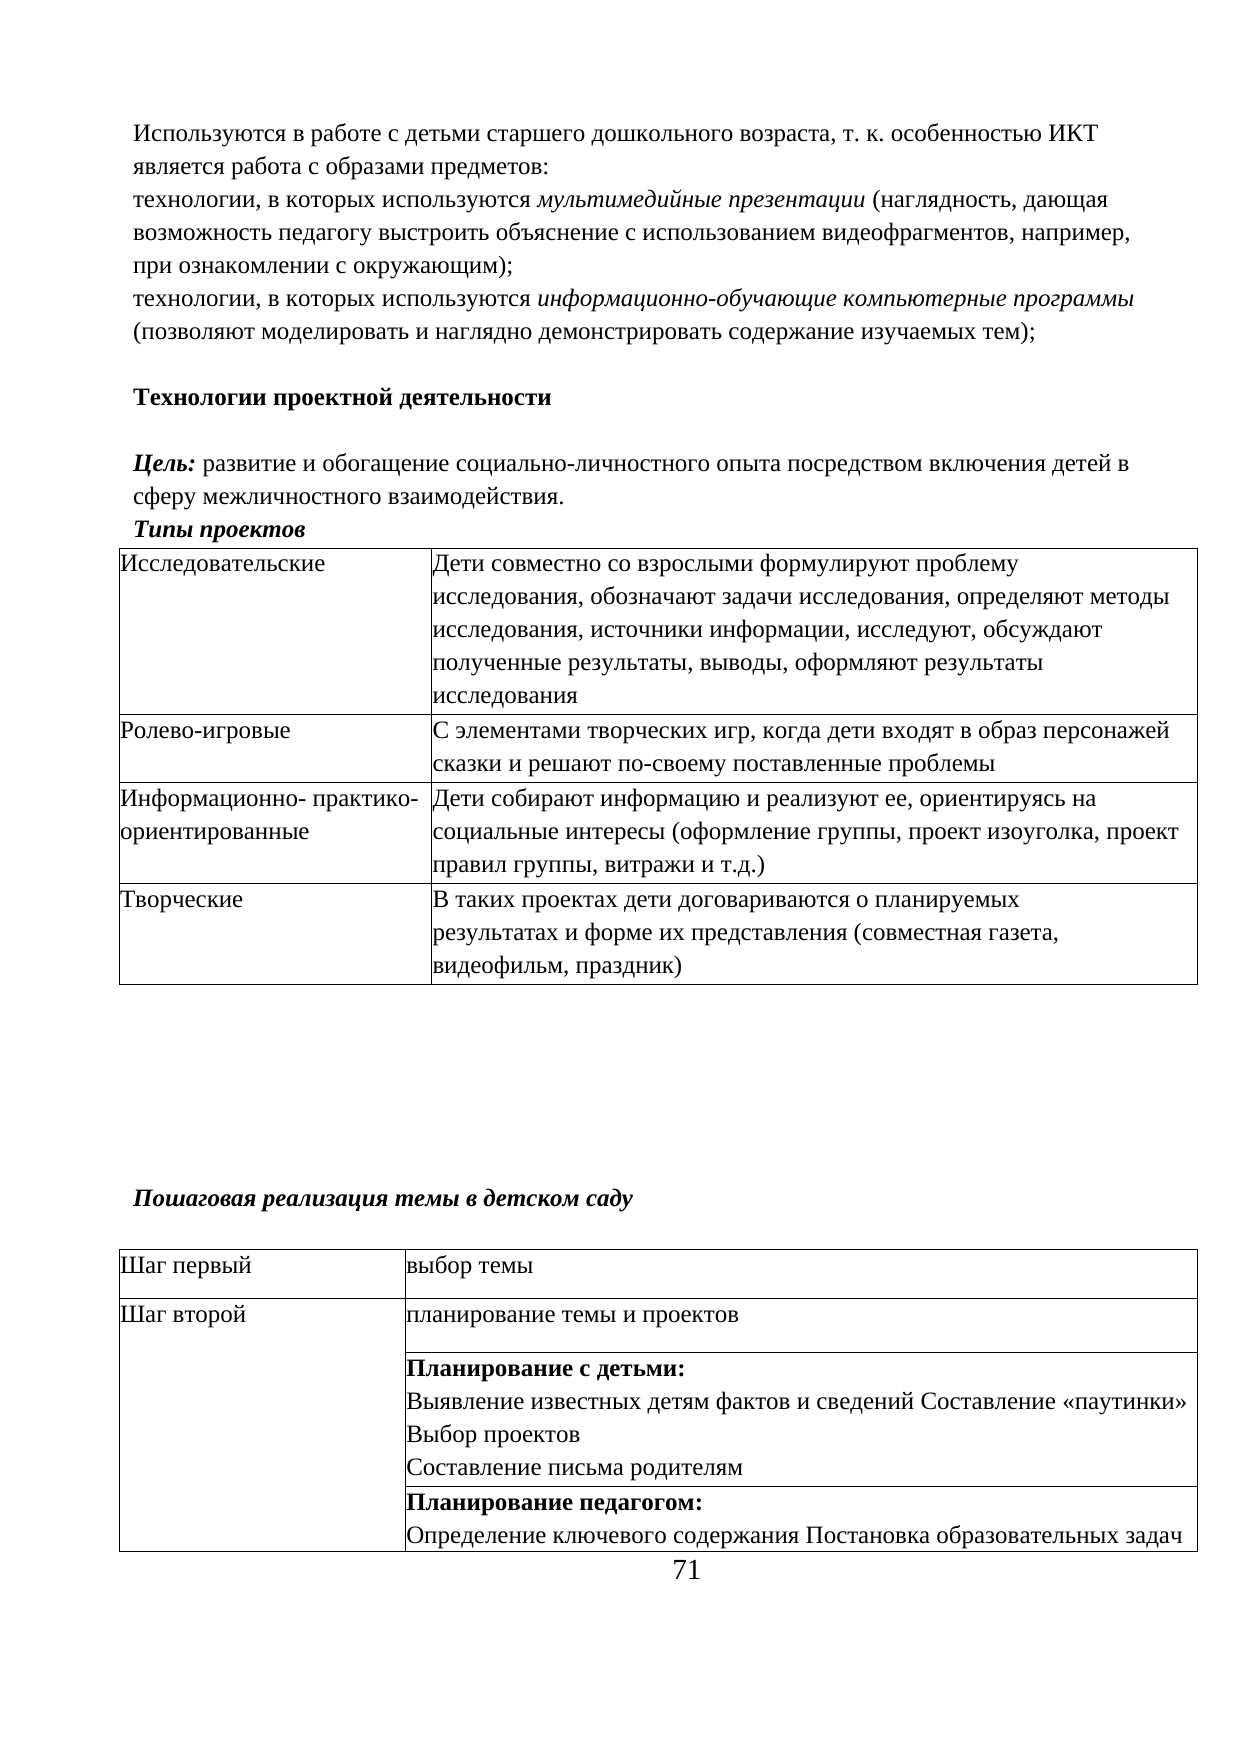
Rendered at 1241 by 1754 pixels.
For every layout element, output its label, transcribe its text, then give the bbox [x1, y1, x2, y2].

table_cell Дети собирают информацию и реализуют ее, ориентируясь на социальные интересы (оформление группы, проект изоуголка, проект правил группы, витражи и т.д.) [432, 783, 1197, 883]
text технологии, в которых используются мультимедийные презентации (наглядность, дающая возможность педагогу выстроить объяснение с использованием видеофрагментов, например, при ознакомлении с окружающим); [133, 184, 1166, 279]
table_cell Творческие [120, 884, 431, 984]
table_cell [406, 1487, 1197, 1551]
table_cell С элементами творческих игр, когда дети входят в образ персонажей сказки и решают по-своему поставленные проблемы [432, 715, 1197, 782]
text Используются в работе с детьми старшего дошкольного возраста, т. к. особенностью ИКТ является работа с образами предметов: [133, 118, 1166, 180]
table_cell Информационно- практико- ориентированные [120, 783, 431, 883]
table_header выбор темы [406, 1250, 1197, 1298]
table_cell Планирование с детьми: Выявление известных детям фактов и сведений Составление «паутинки» Выбор проектов Составление письма родителям [406, 1353, 1197, 1486]
text Технологии проектной деятельности [133, 382, 1166, 411]
text технологии, в которых используются информационно-обучающие компьютерные программы (позволяют моделировать и наглядно демонстрировать содержание изучаемых тем); [133, 283, 1166, 345]
table_cell Ролево-игровые [120, 715, 431, 782]
table_cell В таких проектах дети договариваются о планируемых результатах и форме их представления (совместная газета, видеофильм, праздник) [432, 884, 1197, 984]
table_header Дети совместно со взрослыми формулируют проблему исследования, обозначают задачи исследования, определяют методы исследования, источники информации, исследуют, обсуждают полученные результаты, выводы, оформляют результаты исследования [432, 549, 1197, 714]
text Цель: развитие и обогащение социально-личностного опыта посредством включения детей в сферу межличностного взаимодействия. [133, 448, 1166, 510]
table_cell Шаг второй [120, 1299, 405, 1551]
table_header Исследовательские [120, 549, 431, 714]
table_cell планирование темы и проектов [406, 1299, 1197, 1352]
text Пошаговая реализация темы в детском саду [133, 1183, 1166, 1212]
table_header Шаг первый [120, 1250, 405, 1298]
text Типы проектов [133, 514, 1166, 543]
